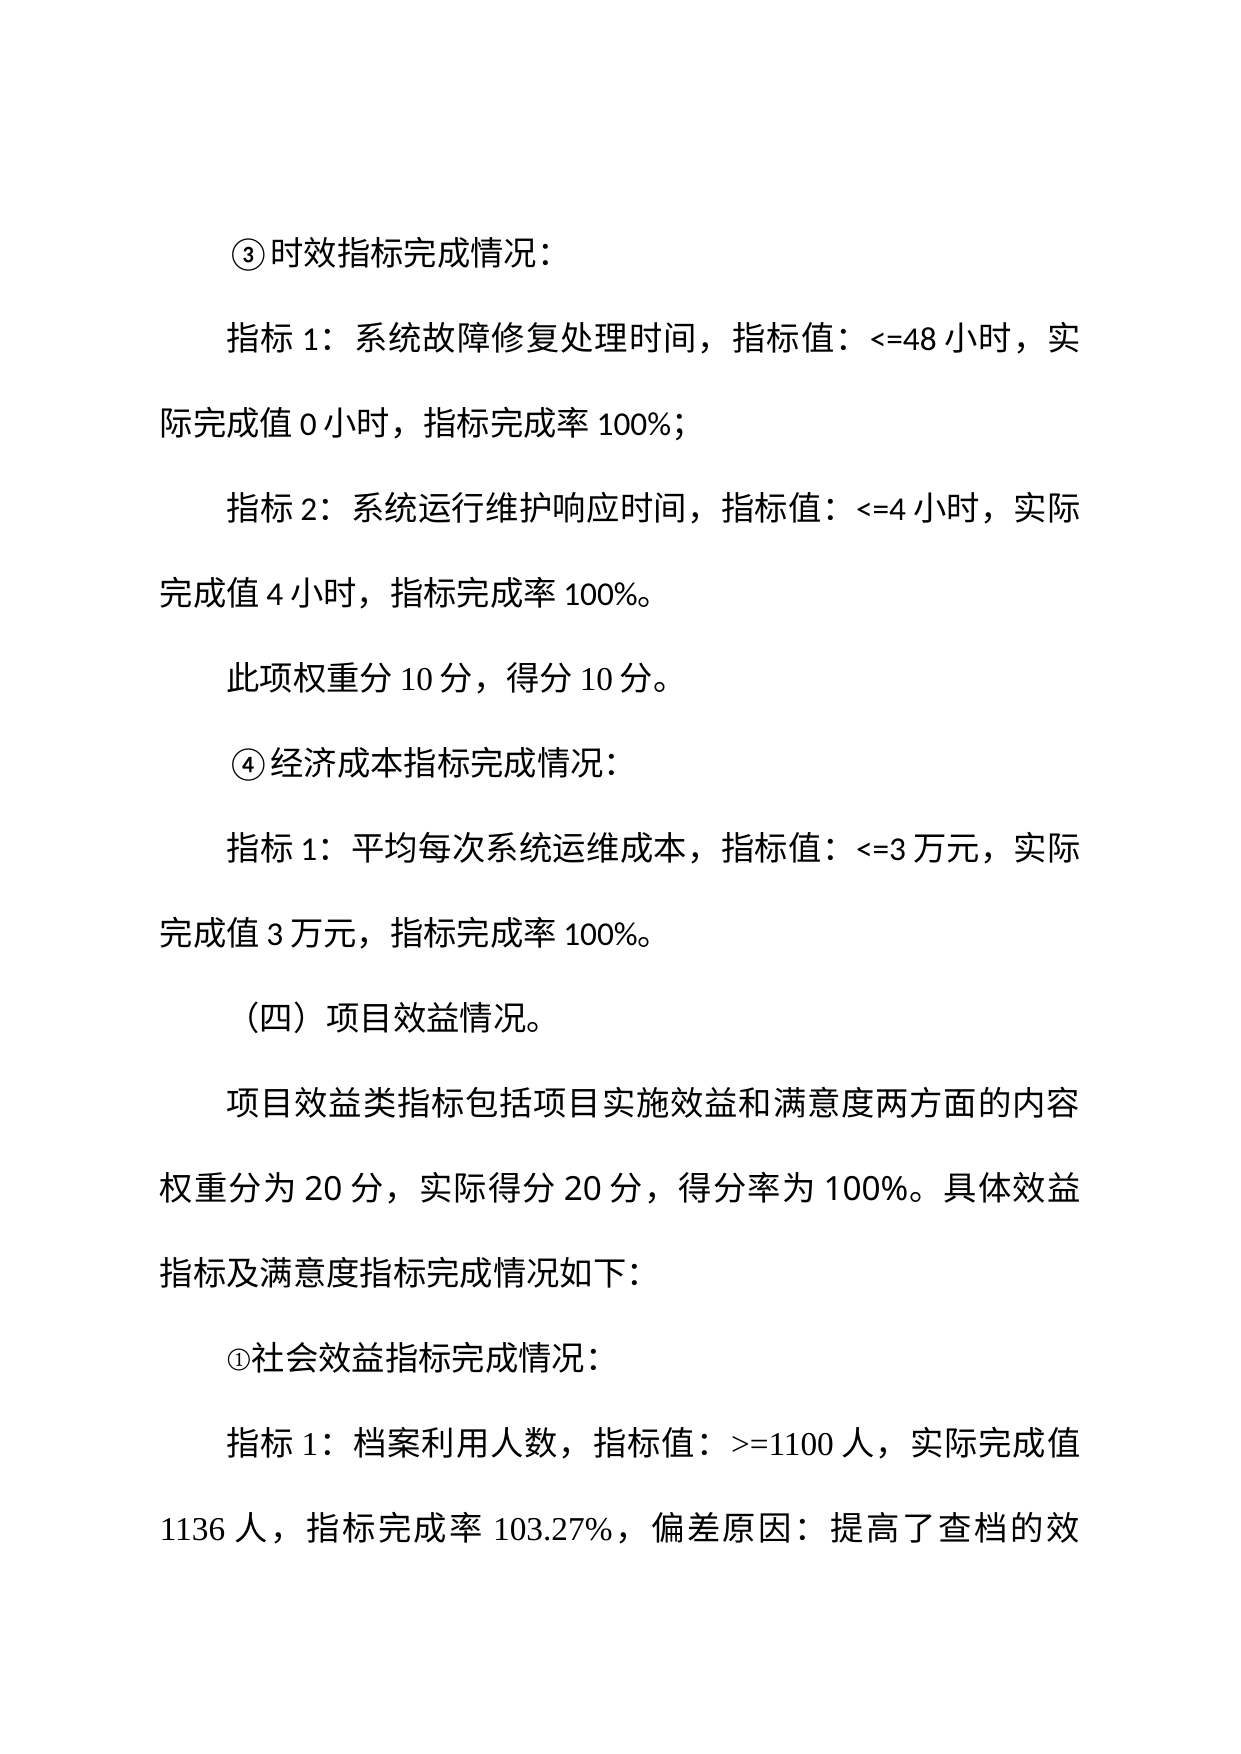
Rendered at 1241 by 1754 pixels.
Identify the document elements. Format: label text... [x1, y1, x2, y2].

list ④经济成本指标完成情况： [159, 719, 1081, 804]
list 指标1：系统故障修复处理时间，指标值：<=48小时，实际完成值0小时，指标完成率100%； [159, 294, 1081, 464]
subtitle 项目效益情况。 [159, 974, 1081, 1059]
list 此项权重分10分，得分10分。 [159, 634, 1081, 719]
list 指标1：平均每次系统运维成本，指标值：<=3万元，实际完成值3万元，指标完成率100%。 [159, 804, 1081, 974]
list ③时效指标完成情况： [159, 209, 1081, 294]
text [159, 1399, 1081, 1569]
list 指标2：系统运行维护响应时间，指标值：<=4小时，实际完成值4小时，指标完成率100%。 [159, 464, 1081, 634]
text ①社会效益指标完成情况： [159, 1314, 1081, 1399]
text 项目效益类指标包括项目实施效益和满意度两方面的内容，权重分为20分，实际得分20分，得分率为100%。具体效益指标及满意度指标完成情况如下： [159, 1059, 1081, 1314]
